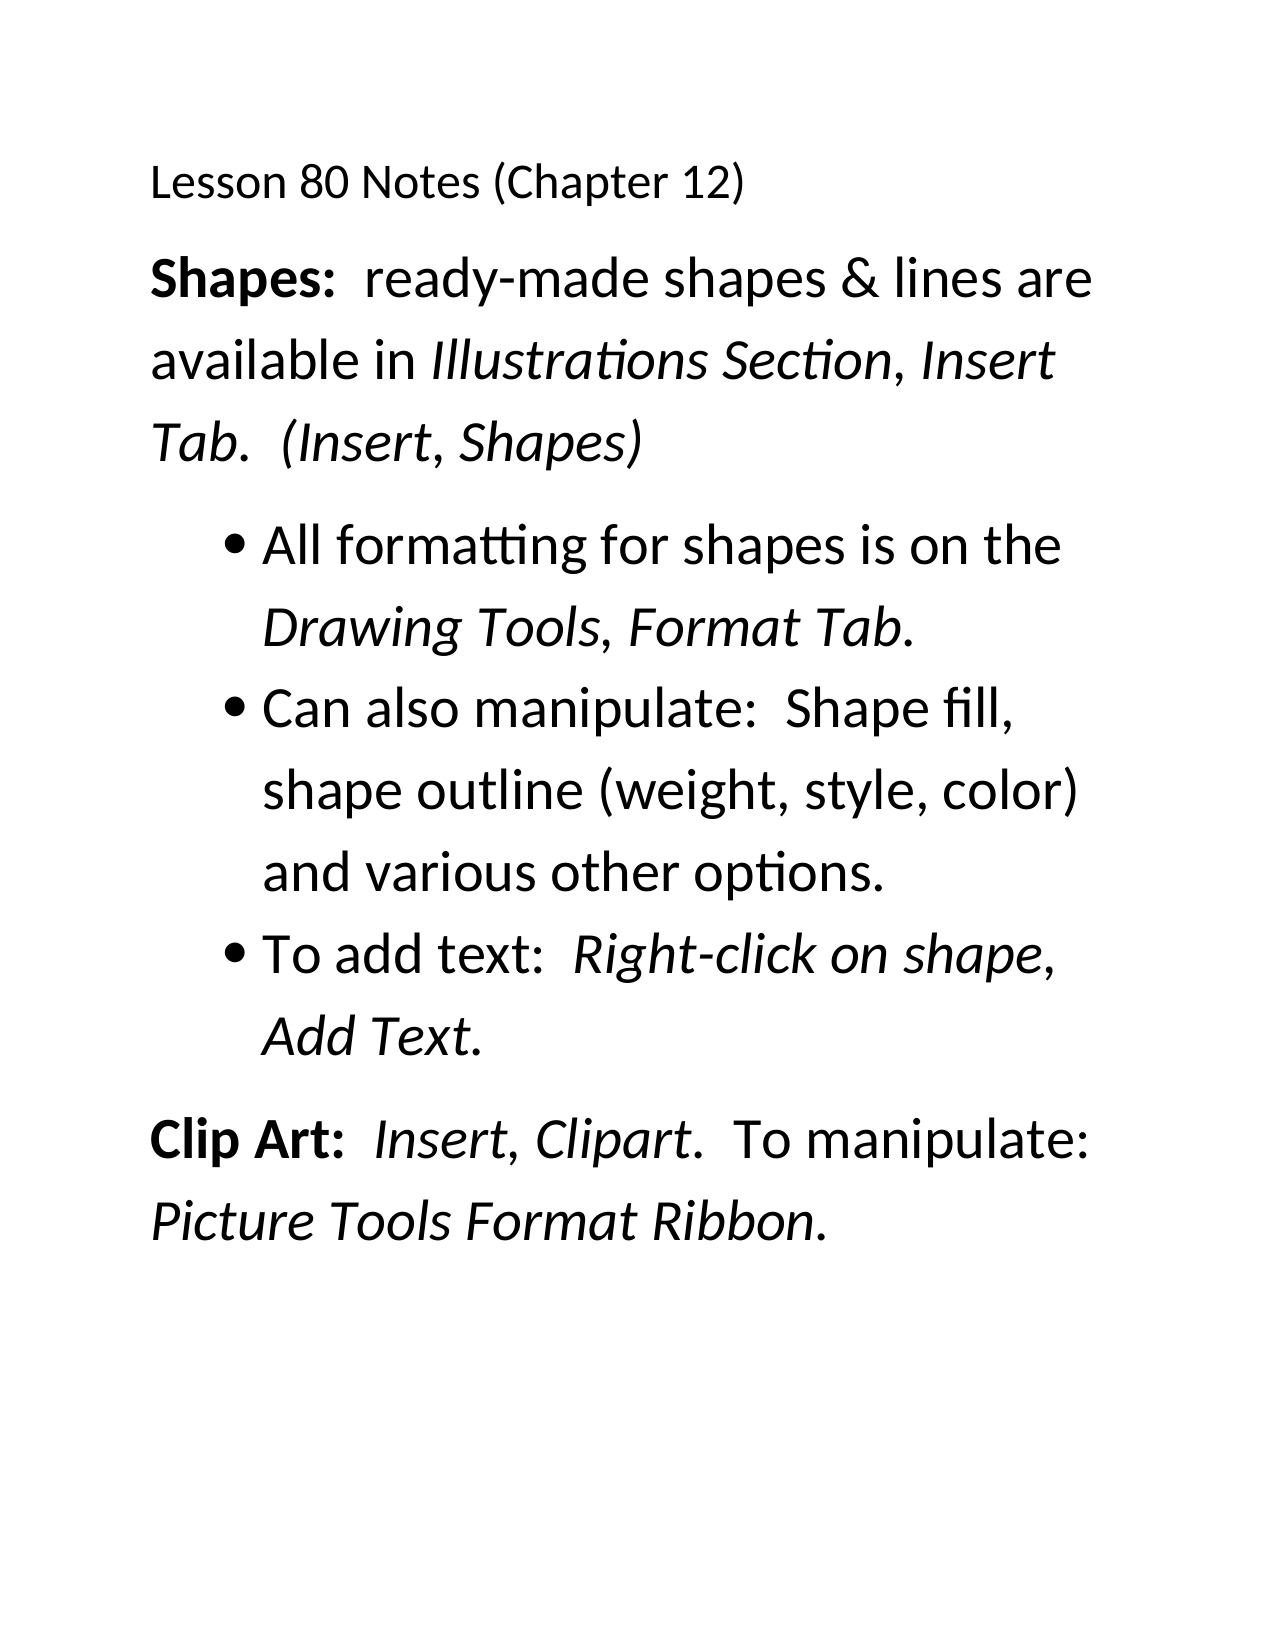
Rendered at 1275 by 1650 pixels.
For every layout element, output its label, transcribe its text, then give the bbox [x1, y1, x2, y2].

text Clip Art: Insert, Clipart. To manipulate: Picture Tools Format Ribbon. [150, 1101, 1125, 1254]
text Lesson 80 Notes (Chapter 12) [150, 150, 1125, 211]
text Shapes: ready-made shapes & lines are available in Illustrations Section, Insert Tab. (Insert, Shapes) [150, 241, 1125, 476]
list To add text: Right-click on shape, Add Text. [225, 917, 1125, 1070]
list Can also manipulate: Shape fill, shape outline (weight, style, color) and various other options. [225, 671, 1125, 906]
list All formatting for shapes is on the Drawing Tools, Format Tab. [225, 507, 1125, 661]
